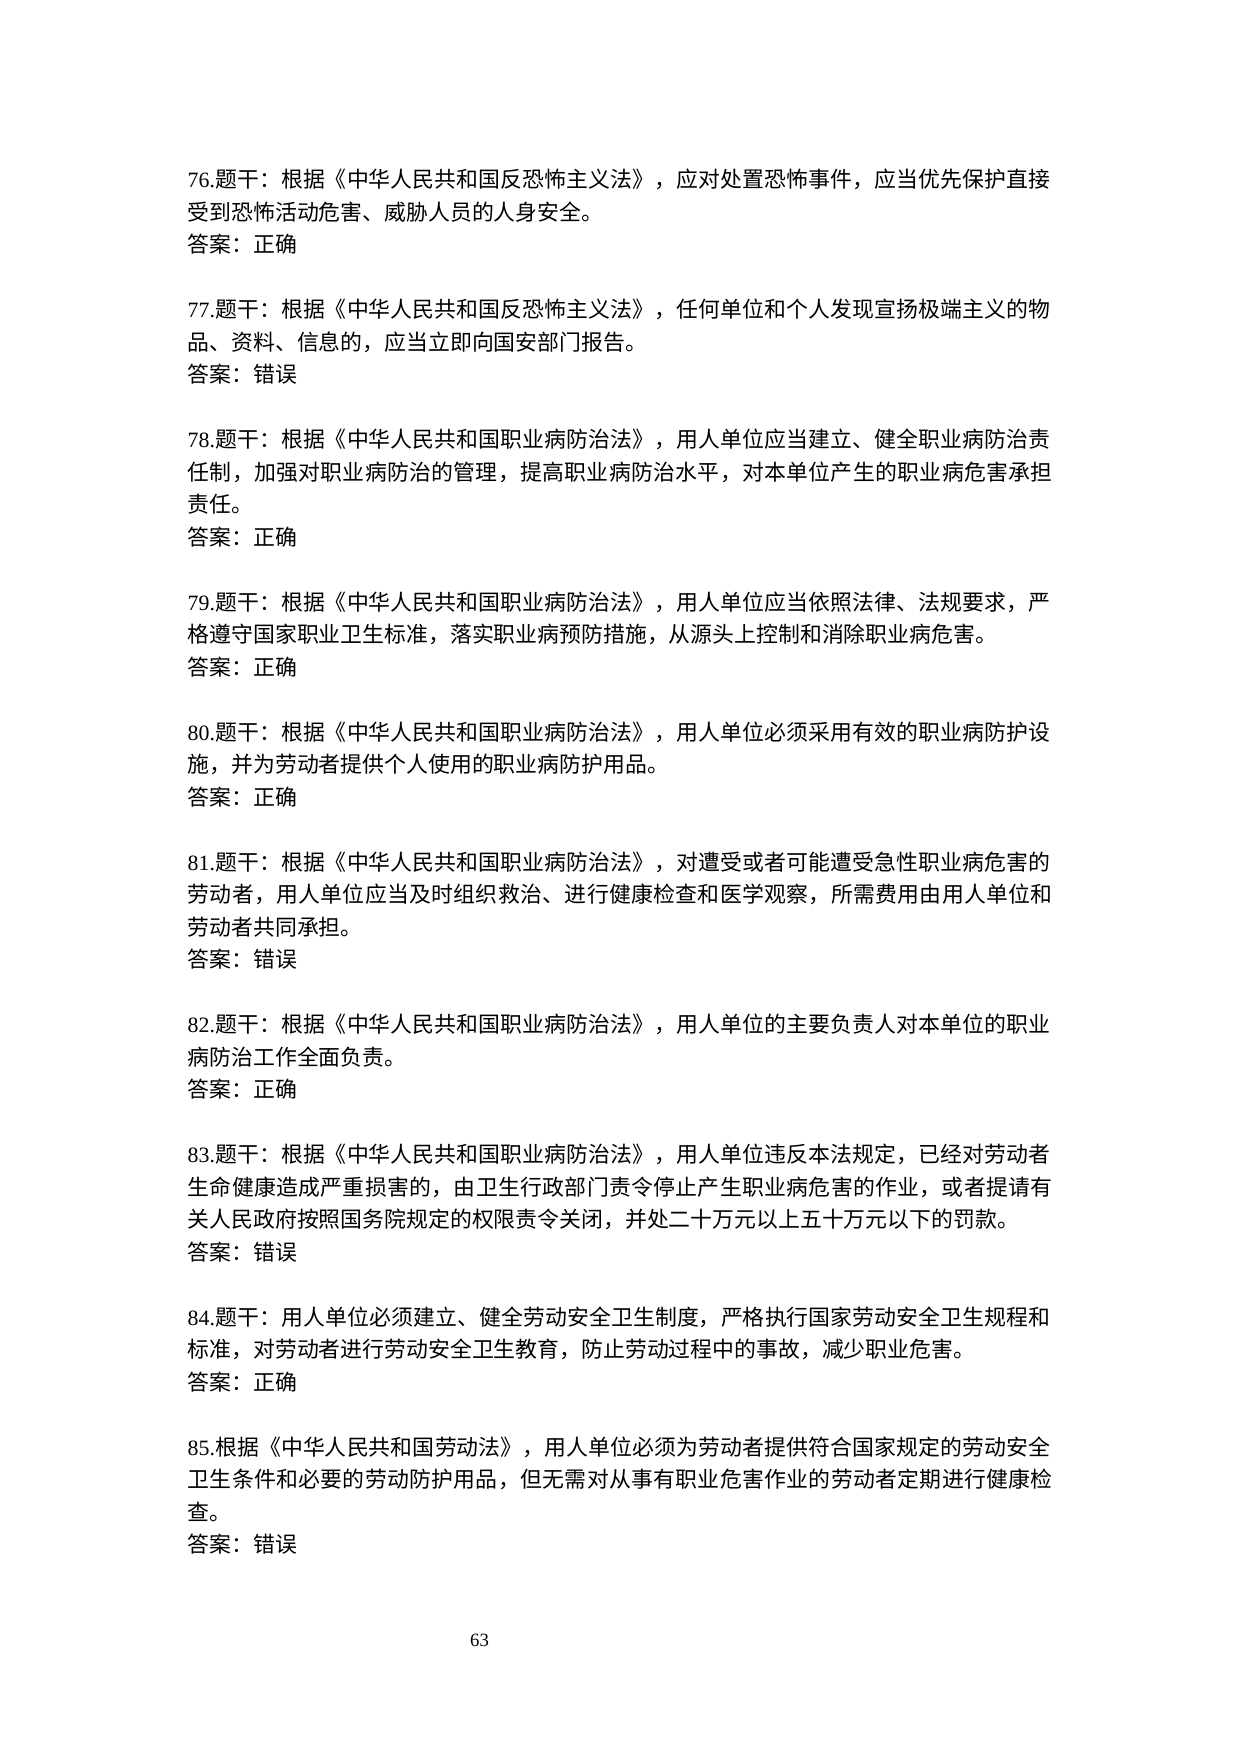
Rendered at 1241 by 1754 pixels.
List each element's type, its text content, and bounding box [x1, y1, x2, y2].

text 85.根据《中华人民共和国劳动法》，用人单位必须为劳动者提供符合国家规定的劳动安全卫生条件和必要的劳动防护用品，但无需对从事有职业危害作业的劳动者定期进行健康检查。 [187, 1429, 1053, 1527]
text 84.题干：用人单位必须建立、健全劳动安全卫生制度，严格执行国家劳动安全卫生规程和标准，对劳动者进行劳动安全卫生教育，防止劳动过程中的事故，减少职业危害。 [187, 1299, 1053, 1364]
text 答案：正确 [187, 779, 1053, 812]
text 81.题干：根据《中华人民共和国职业病防治法》，对遭受或者可能遭受急性职业病危害的劳动者，用人单位应当及时组织救治、进行健康检查和医学观察，所需费用由用人单位和劳动者共同承担。 [187, 844, 1053, 942]
text 82.题干：根据《中华人民共和国职业病防治法》，用人单位的主要负责人对本单位的职业病防治工作全面负责。 [187, 1007, 1053, 1072]
text 78.题干：根据《中华人民共和国职业病防治法》，用人单位应当建立、健全职业病防治责任制，加强对职业病防治的管理，提高职业病防治水平，对本单位产生的职业病危害承担责任。 [187, 422, 1053, 519]
text 79.题干：根据《中华人民共和国职业病防治法》，用人单位应当依照法律、法规要求，严格遵守国家职业卫生标准，落实职业病预防措施，从源头上控制和消除职业病危害。 [187, 584, 1053, 649]
text 83.题干：根据《中华人民共和国职业病防治法》，用人单位违反本法规定，已经对劳动者生命健康造成严重损害的，由卫生行政部门责令停止产生职业病危害的作业，或者提请有关人民政府按照国务院规定的权限责令关闭，并处二十万元以上五十万元以下的罚款。 [187, 1137, 1053, 1234]
text 答案：正确 [187, 1364, 1053, 1397]
text 答案：正确 [187, 519, 1053, 552]
text 答案：正确 [187, 227, 1053, 259]
text 76.题干：根据《中华人民共和国反恐怖主义法》，应对处置恐怖事件，应当优先保护直接受到恐怖活动危害、威胁人员的人身安全。 [187, 162, 1053, 227]
text 77.题干：根据《中华人民共和国反恐怖主义法》，任何单位和个人发现宣扬极端主义的物品、资料、信息的，应当立即向国安部门报告。 [187, 292, 1053, 357]
text 答案：错误 [187, 1527, 1053, 1559]
text 答案：错误 [187, 942, 1053, 974]
text 答案：正确 [187, 1072, 1053, 1104]
text 答案：错误 [187, 357, 1053, 389]
text 答案：正确 [187, 649, 1053, 682]
text 80.题干：根据《中华人民共和国职业病防治法》，用人单位必须采用有效的职业病防护设施，并为劳动者提供个人使用的职业病防护用品。 [187, 714, 1053, 779]
text 答案：错误 [187, 1234, 1053, 1267]
